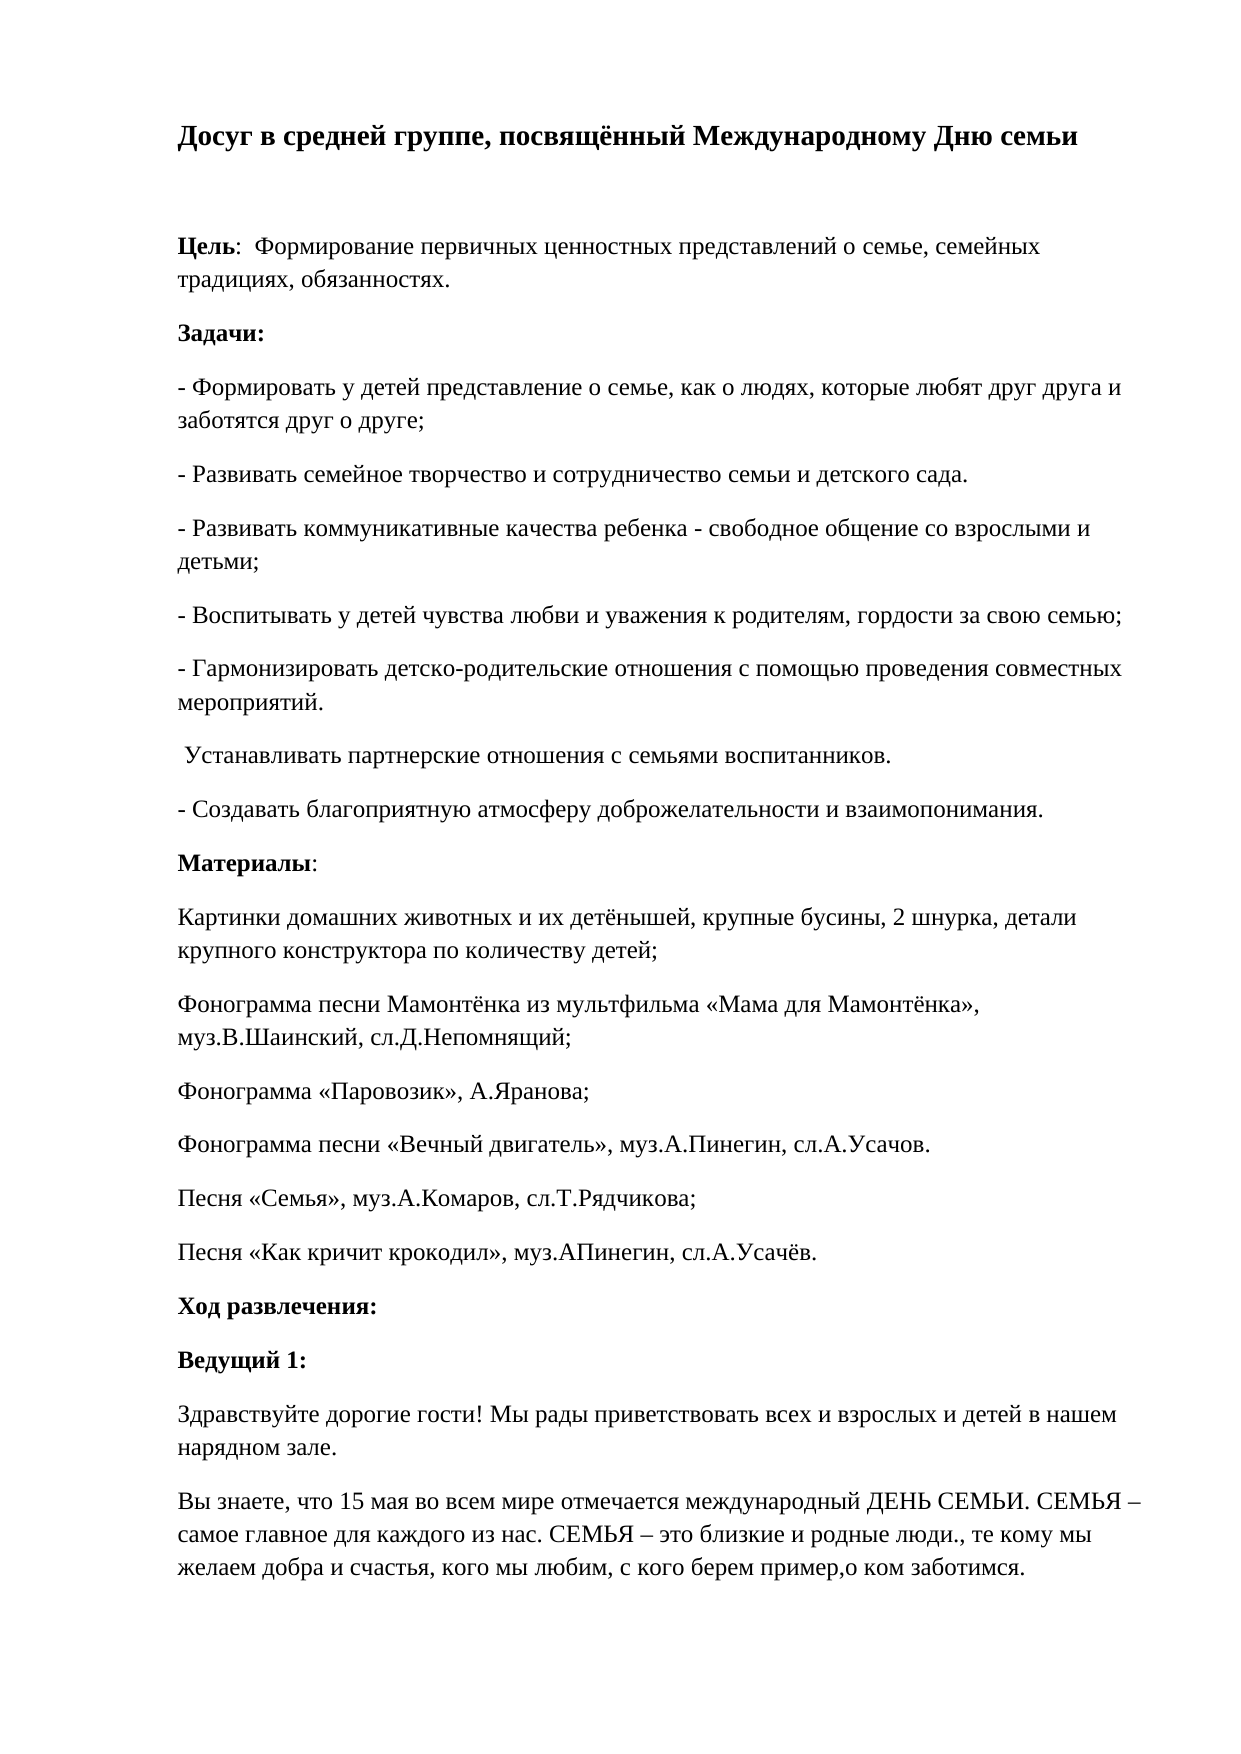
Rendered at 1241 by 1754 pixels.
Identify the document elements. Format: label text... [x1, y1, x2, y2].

text Фонограмма песни Мамонтёнка из мультфильма «Мама для Мамонтёнка», муз.В.Шаинский, сл.Д.Непомнящий; [177, 989, 1152, 1051]
text - Формировать у детей представление о семье, как о людях, которые любят друг друга и заботятся друг о друге; [177, 372, 1152, 434]
text Материалы: [177, 848, 1152, 877]
text Досуг в средней группе, посвящённый Международному Дню семьи [177, 118, 1152, 152]
text - Развивать коммуникативные качества ребенка - свободное общение со взрослыми и детьми; [177, 513, 1152, 574]
text Фонограмма песни «Вечный двигатель», муз.А.Пинегин, сл.А.Усачов. [177, 1129, 1152, 1158]
text - Гармонизировать детско-родительские отношения с помощью проведения совместных мероприятий. [177, 653, 1152, 715]
text Цель: Формирование первичных ценностных представлений о семье, семейных традициях, обязанностях. [177, 231, 1152, 293]
text Ведущий 1: [177, 1345, 1152, 1374]
text - Создавать благоприятную атмосферу доброжелательности и взаимопонимания. [177, 794, 1152, 823]
text Картинки домашних животных и их детёнышей, крупные бусины, 2 шнурка, детали крупного конструктора по количеству детей; [177, 902, 1152, 964]
text Фонограмма «Паровозик», А.Яранова; [177, 1076, 1152, 1104]
text Песня «Как кричит крокодил», муз.АПинегин, сл.А.Усачёв. [177, 1237, 1152, 1266]
text Устанавливать партнерские отношения с семьями воспитанников. [177, 740, 1152, 769]
text Здравствуйте дорогие гости! Мы рады приветствовать всех и взрослых и детей в нашем нарядном зале. [177, 1399, 1152, 1461]
text Песня «Семья», муз.А.Комаров, сл.Т.Рядчикова; [177, 1183, 1152, 1212]
text Ход развлечения: [177, 1291, 1152, 1320]
text Задачи: [177, 318, 1152, 347]
text - Воспитывать у детей чувства любви и уважения к родителям, гордости за свою семью; [177, 600, 1152, 628]
text - Развивать семейное творчество и сотрудничество семьи и детского сада. [177, 459, 1152, 488]
text Вы знаете, что 15 мая во всем мире отмечается международный ДЕНЬ СЕМЬИ. СЕМЬЯ – самое главное для каждого из нас. СЕМЬЯ – это близкие и родные люди., те кому мы желаем добра и счастья, кого мы любим, с кого берем пример,о ком заботимся. [177, 1486, 1152, 1581]
